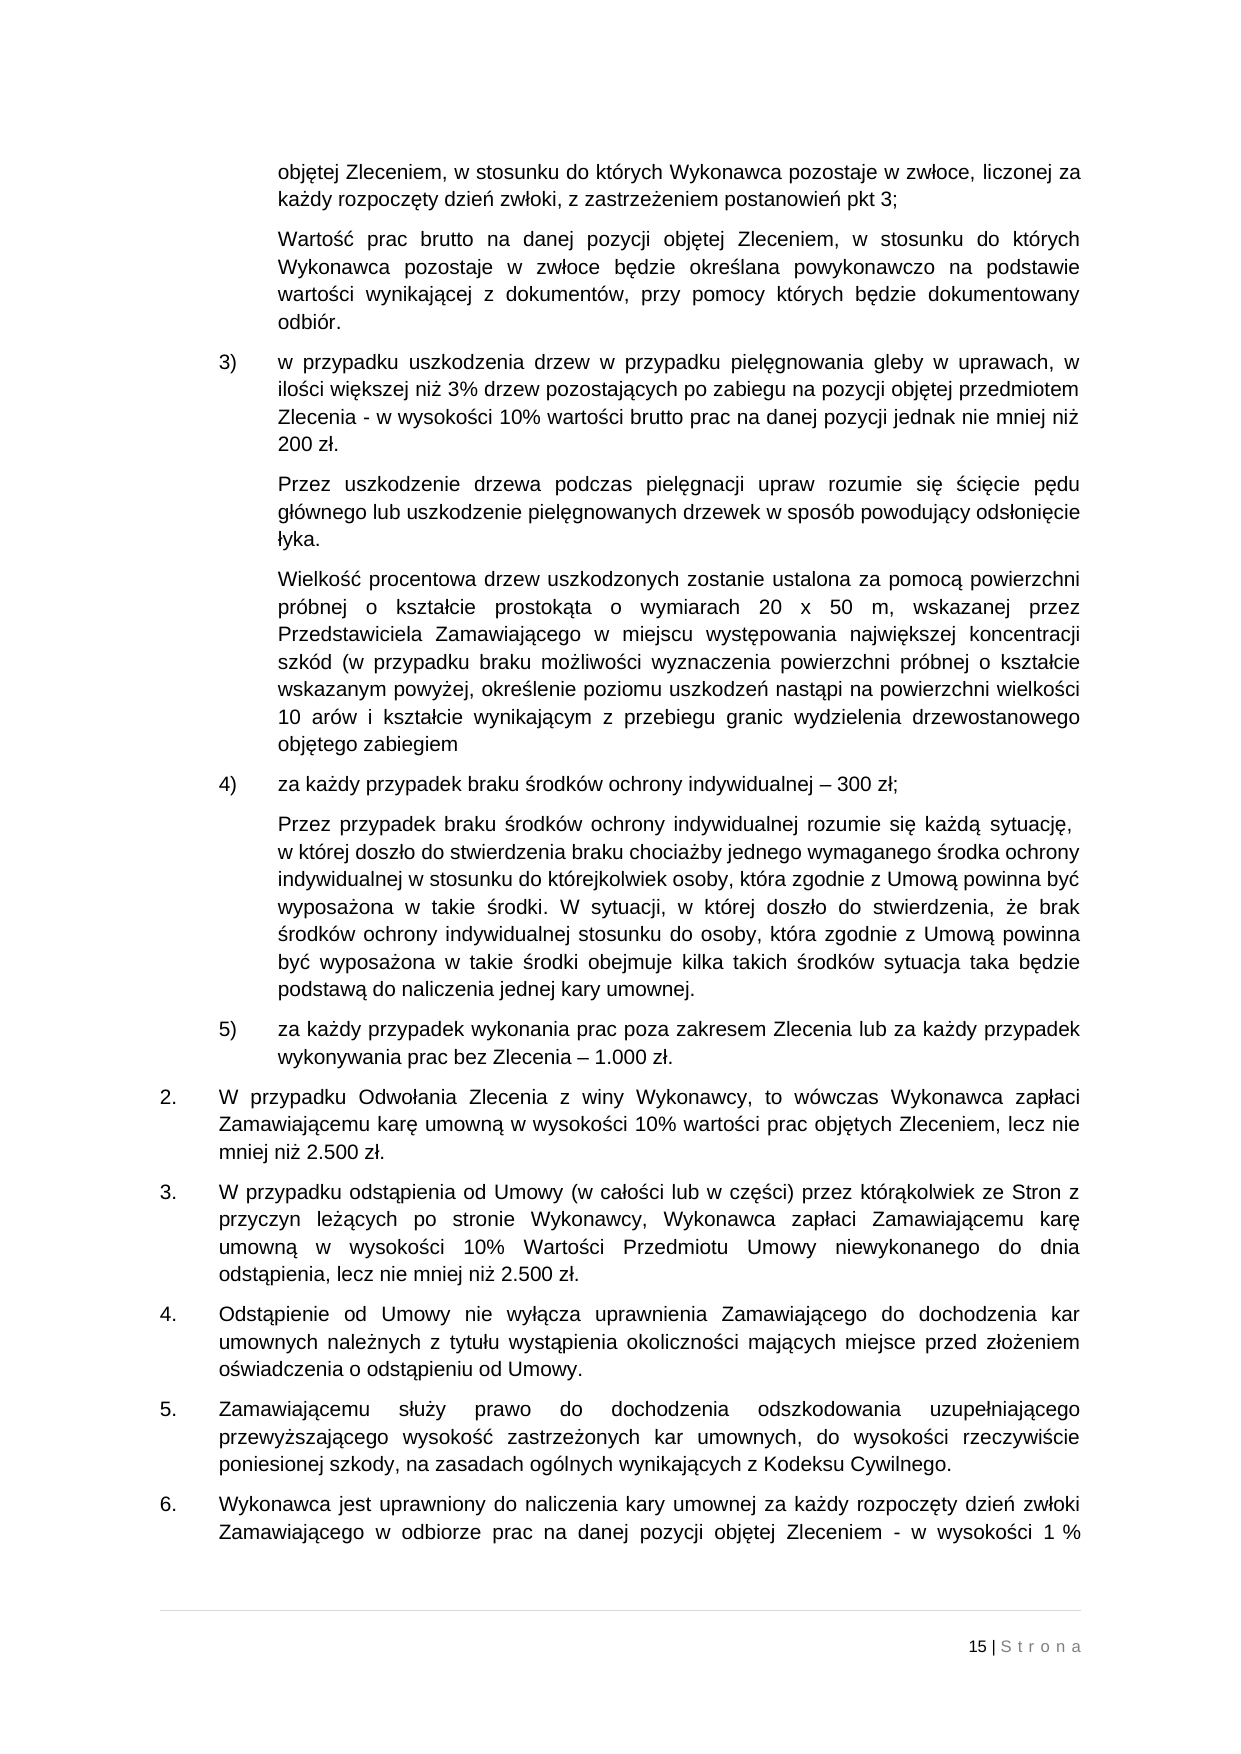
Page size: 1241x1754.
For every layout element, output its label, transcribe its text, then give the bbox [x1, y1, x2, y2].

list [218, 159, 1081, 211]
text Wartość prac brutto na danej pozycji objętej Zleceniem, w stosunku do których Wykonawca pozostaje w zwłoce będzie określana powykonawczo na podstawie wartości wynikającej z dokumentów, przy pomocy których będzie dokumentowany odbiór. [278, 227, 1081, 333]
text Przez uszkodzenie drzewa podczas pielęgnacji upraw rozumie się ścięcie pędu głównego lub uszkodzenie pielęgnowanych drzewek w sposób powodujący odsłonięcie łyka. [278, 472, 1081, 551]
list za każdy przypadek wykonania prac poza zakresem Zlecenia lub za każdy przypadek wykonywania prac bez Zlecenia – 1.000 zł. [218, 1017, 1081, 1068]
list w przypadku uszkodzenia drzew w przypadku pielęgnowania gleby w uprawach, w ilości większej niż 3% drzew pozostających po zabiegu na pozycji objętej przedmiotem Zlecenia - w wysokości 10% wartości brutto prac na danej pozycji jednak nie mniej niż 200 zł. [218, 349, 1081, 456]
list za każdy przypadek braku środków ochrony indywidualnej – 300 zł; [218, 772, 1081, 796]
text 2. W przypadku Odwołania Zlecenia z winy Wykonawcy, to wówczas Wykonawca zapłaci Zamawiającemu karę umowną w wysokości 10% wartości prac objętych Zleceniem, lecz nie mniej niż 2.500 zł. [159, 1084, 1081, 1163]
list Przez przypadek braku środków ochrony indywidualnej rozumie się każdą sytuację, w której doszło do stwierdzenia braku chociażby jednego wymaganego środka ochrony indywidualnej w stosunku do którejkolwiek osoby, która zgodnie z Umową powinna być wyposażona w takie środki. W sytuacji, w której doszło do stwierdzenia, że brak środków ochrony indywidualnej stosunku do osoby, która zgodnie z Umową powinna być wyposażona w takie środki obejmuje kilka takich środków sytuacja taka będzie podstawą do naliczenia jednej kary umownej. [278, 812, 1081, 1001]
text 3. W przypadku odstąpienia od Umowy (w całości lub w części) przez którąkolwiek ze Stron z przyczyn leżących po stronie Wykonawcy, Wykonawca zapłaci Zamawiającemu karę umowną w wysokości 10% Wartości Przedmiotu Umowy niewykonanego do dnia odstąpienia, lecz nie mniej niż 2.500 zł. [159, 1179, 1081, 1286]
text Wielkość procentowa drzew uszkodzonych zostanie ustalona za pomocą powierzchni próbnej o kształcie prostokąta o wymiarach 20 x 50 m, wskazanej przez Przedstawiciela Zamawiającego w miejscu występowania największej koncentracji szkód (w przypadku braku możliwości wyznaczenia powierzchni próbnej o kształcie wskazanym powyżej, określenie poziomu uszkodzeń nastąpi na powierzchni wielkości 10 arów i kształcie wynikającym z przebiegu granic wydzielenia drzewostanowego objętego zabiegiem [278, 567, 1081, 756]
text 4. Odstąpienie od Umowy nie wyłącza uprawnienia Zamawiającego do dochodzenia kar umownych należnych z tytułu wystąpienia okoliczności mających miejsce przed złożeniem oświadczenia o odstąpieniu od Umowy. [159, 1302, 1081, 1381]
text 5. Zamawiającemu służy prawo do dochodzenia odszkodowania uzupełniającego przewyższającego wysokość zastrzeżonych kar umownych, do wysokości rzeczywiście poniesionej szkody, na zasadach ogólnych wynikających z Kodeksu Cywilnego. [159, 1397, 1081, 1476]
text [159, 1492, 1081, 1543]
